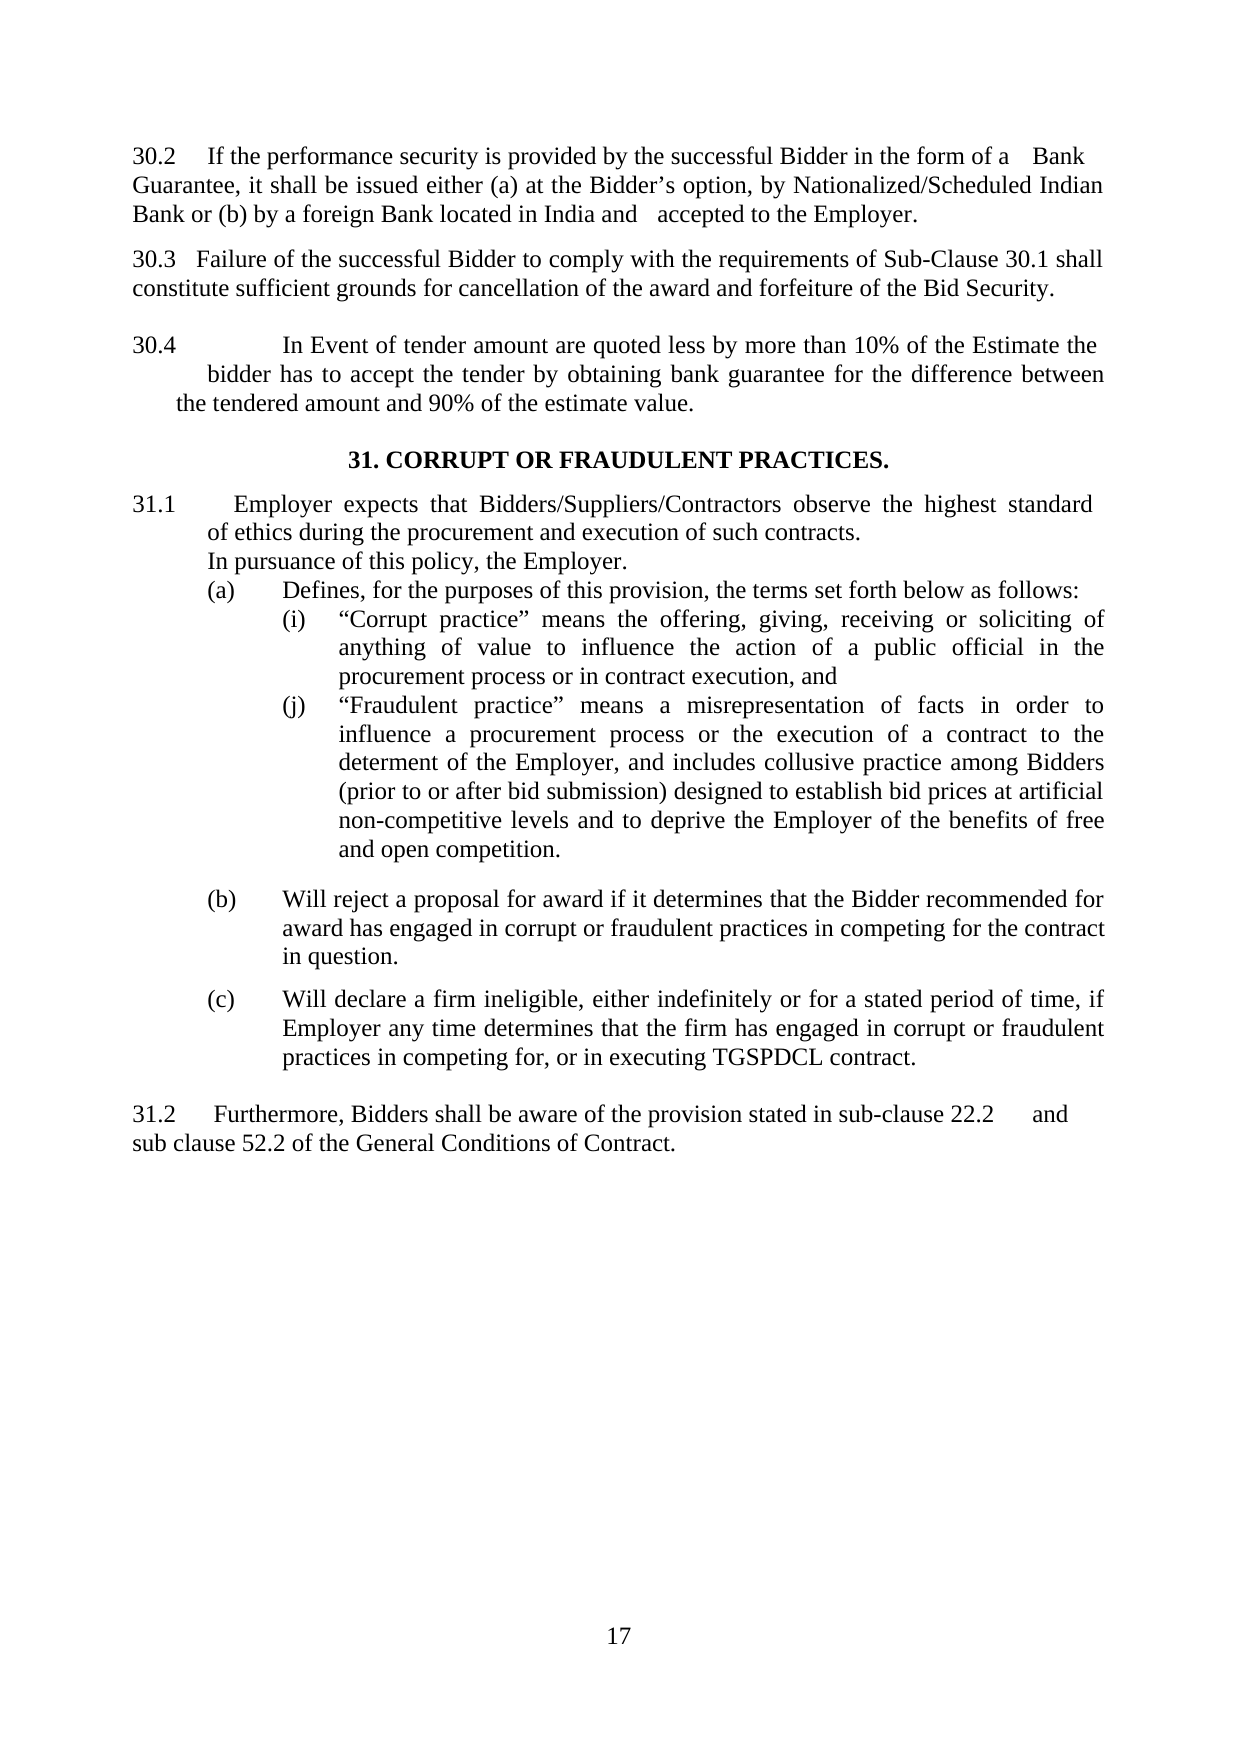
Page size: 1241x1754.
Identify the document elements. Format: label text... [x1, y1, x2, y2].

list Defines, for the purposes of this provision, the terms set forth below as follows: [207, 575, 1105, 604]
list Will reject a proposal for award if it determines that the Bidder recommended for award has engaged in corrupt or fraudulent practices in competing for the contract in question. [207, 884, 1105, 970]
list “Fraudulent practice” means a misrepresentation of facts in order to influence a procurement process or the execution of a contract to the determent of the Employer, and includes collusive practice among Bidders (prior to or after bid submission) designed to establish bid prices at artificial non-competitive levels and to deprive the Employer of the benefits of free and open competition. [282, 690, 1105, 862]
list “Corrupt practice” means the offering, giving, receiving or soliciting of anything of value to influence the action of a public official in the procurement process or in contract execution, and [282, 604, 1105, 690]
text 30.3 Failure of the successful Bidder to comply with the requirements of Sub-Clause 30.1 shall constitute sufficient grounds for cancellation of the award and forfeiture of the Bid Security. [132, 244, 1105, 302]
text In pursuance of this policy, the Employer. [132, 546, 1105, 575]
text 30.2 If the performance security is provided by the successful Bidder in the form of a Bank Guarantee, it shall be issued either (a) at the Bidder’s option, by Nationalized/Scheduled Indian Bank or (b) by a foreign Bank located in India and accepted to the Employer. [132, 141, 1105, 227]
text 31. CORRUPT OR FRAUDULENT PRACTICES. [132, 446, 1105, 474]
list Will declare a firm ineligible, either indefinitely or for a stated period of time, if Employer any time determines that the firm has engaged in corrupt or fraudulent practices in competing for, or in executing TGSPDCL contract. [207, 984, 1105, 1071]
list In Event of tender amount are quoted less by more than 10% of the Estimate the bidder has to accept the tender by obtaining bank guarantee for the difference between the tendered amount and 90% of the estimate value. [132, 331, 1105, 417]
text 31.1 Employer expects that Bidders/Suppliers/Contractors observe the highest standard of ethics during the procurement and execution of such contracts. [132, 489, 1105, 546]
text 31.2 Furthermore, Bidders shall be aware of the provision stated in sub-clause 22.2 and sub clause 52.2 of the General Conditions of Contract. [132, 1099, 1105, 1157]
